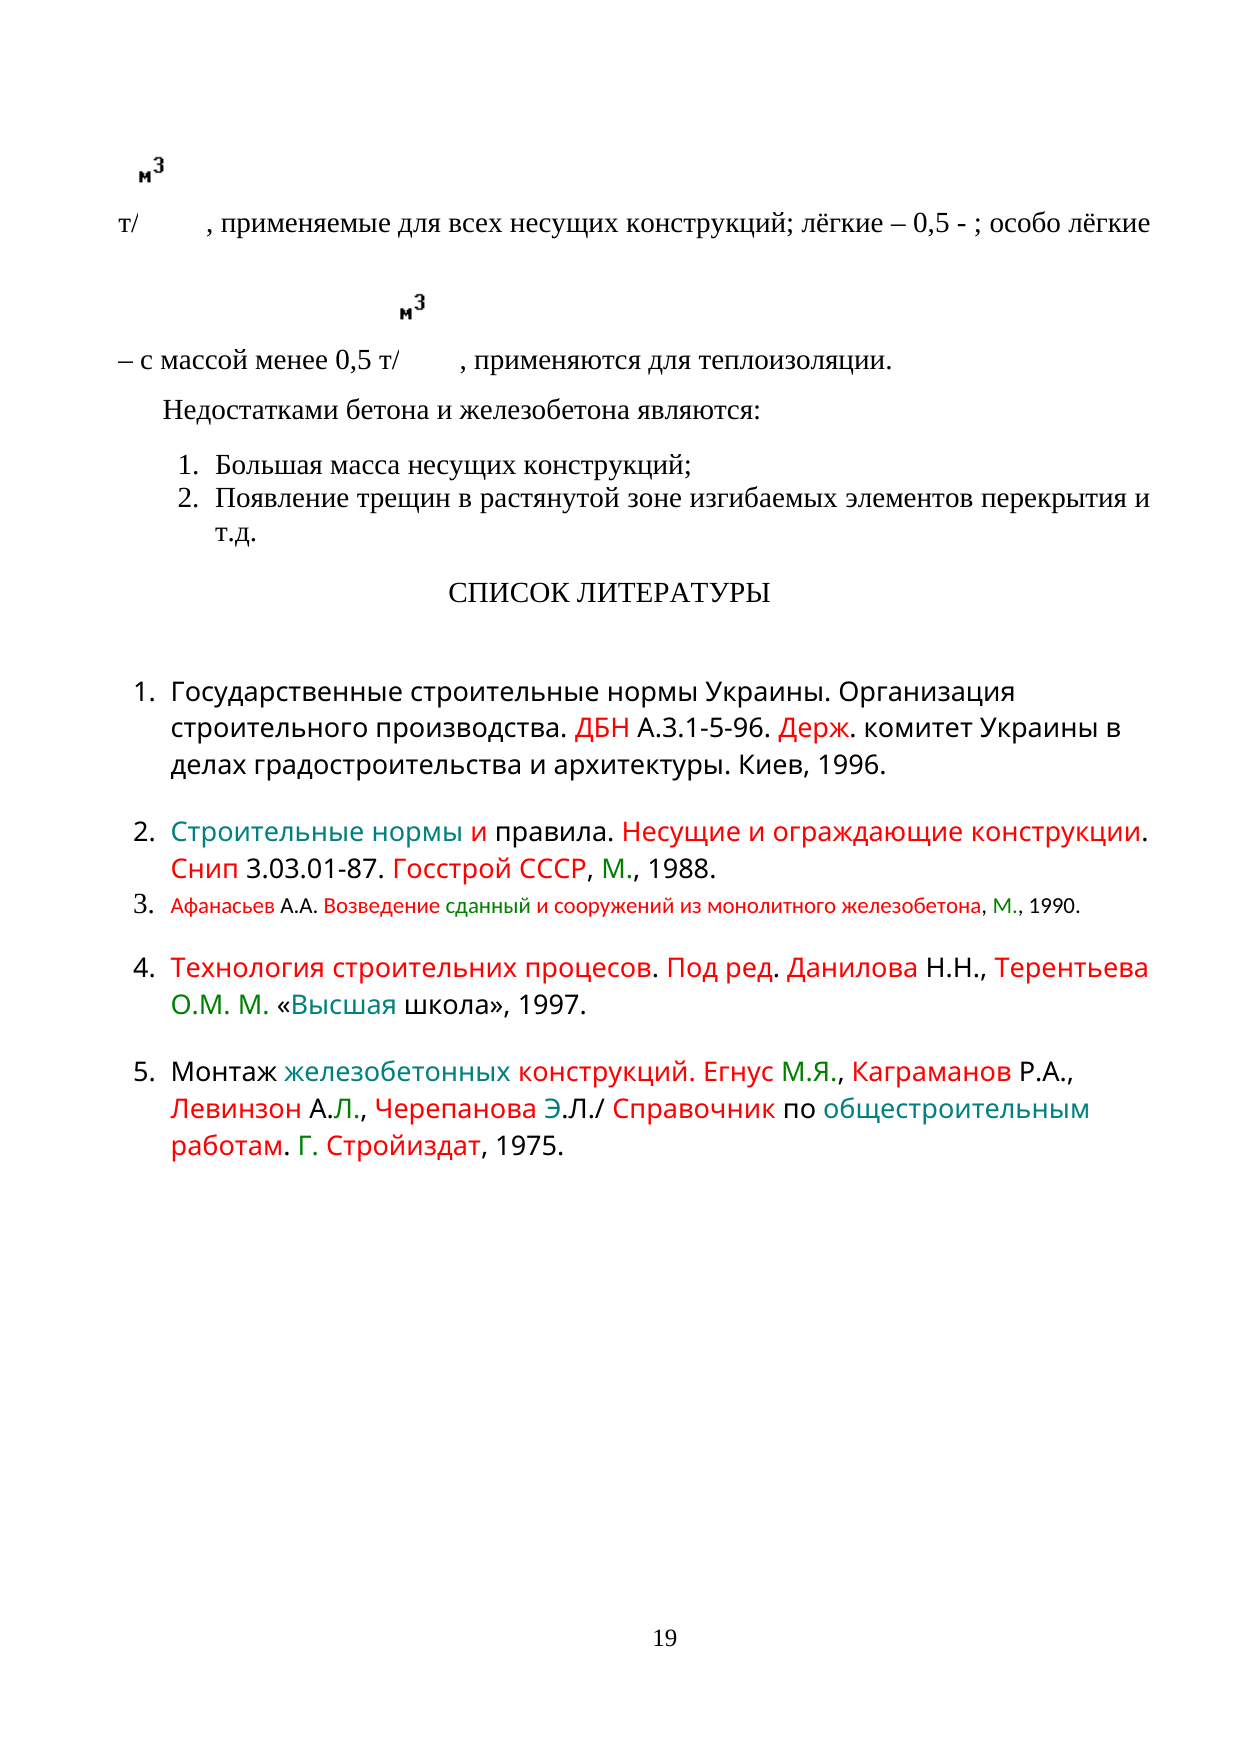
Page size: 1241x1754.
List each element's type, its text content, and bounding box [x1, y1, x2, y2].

list Государственные строительные нормы Украины. Организация строительного производства. ДБН А.3.1-5-96. Держ. комитет Украины в делах градостроительства и архитектуры. Киев, 1996. [133, 672, 1152, 783]
text Недостатками бетона и железобетона являются: [118, 392, 1152, 426]
text СПИСОК ЛИТЕРАТУРЫ [215, 576, 1152, 609]
list Строительные нормы и правила. Несущие и ограждающие конструкции. Снип 3.03.01-87. Госстрой СССР, М., 1988. [133, 812, 1152, 886]
picture [399, 255, 460, 370]
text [118, 118, 1152, 376]
list Технология строительних процесов. Под ред. Данилова Н.Н., Терентьева О.М. М. «Высшая школа», 1997. [133, 949, 1152, 1023]
list Монтаж железобетонных конструкций. Егнус М.Я., Каграманов Р.А., Левинзон А.Л., Черепанова Э.Л./ Справочник по общестроительным работам. Г. Стройиздат, 1975. [133, 1052, 1152, 1163]
list Афанасьев А.А. Возведение сданный и сооружений из монолитного железобетона, М., 1990. [133, 886, 1152, 919]
list Появление трещин в растянутой зоне изгибаемых элементов перекрытия и т.д. [177, 480, 1152, 547]
list Большая масса несущих конструкций; [177, 447, 1152, 480]
picture [138, 118, 199, 233]
